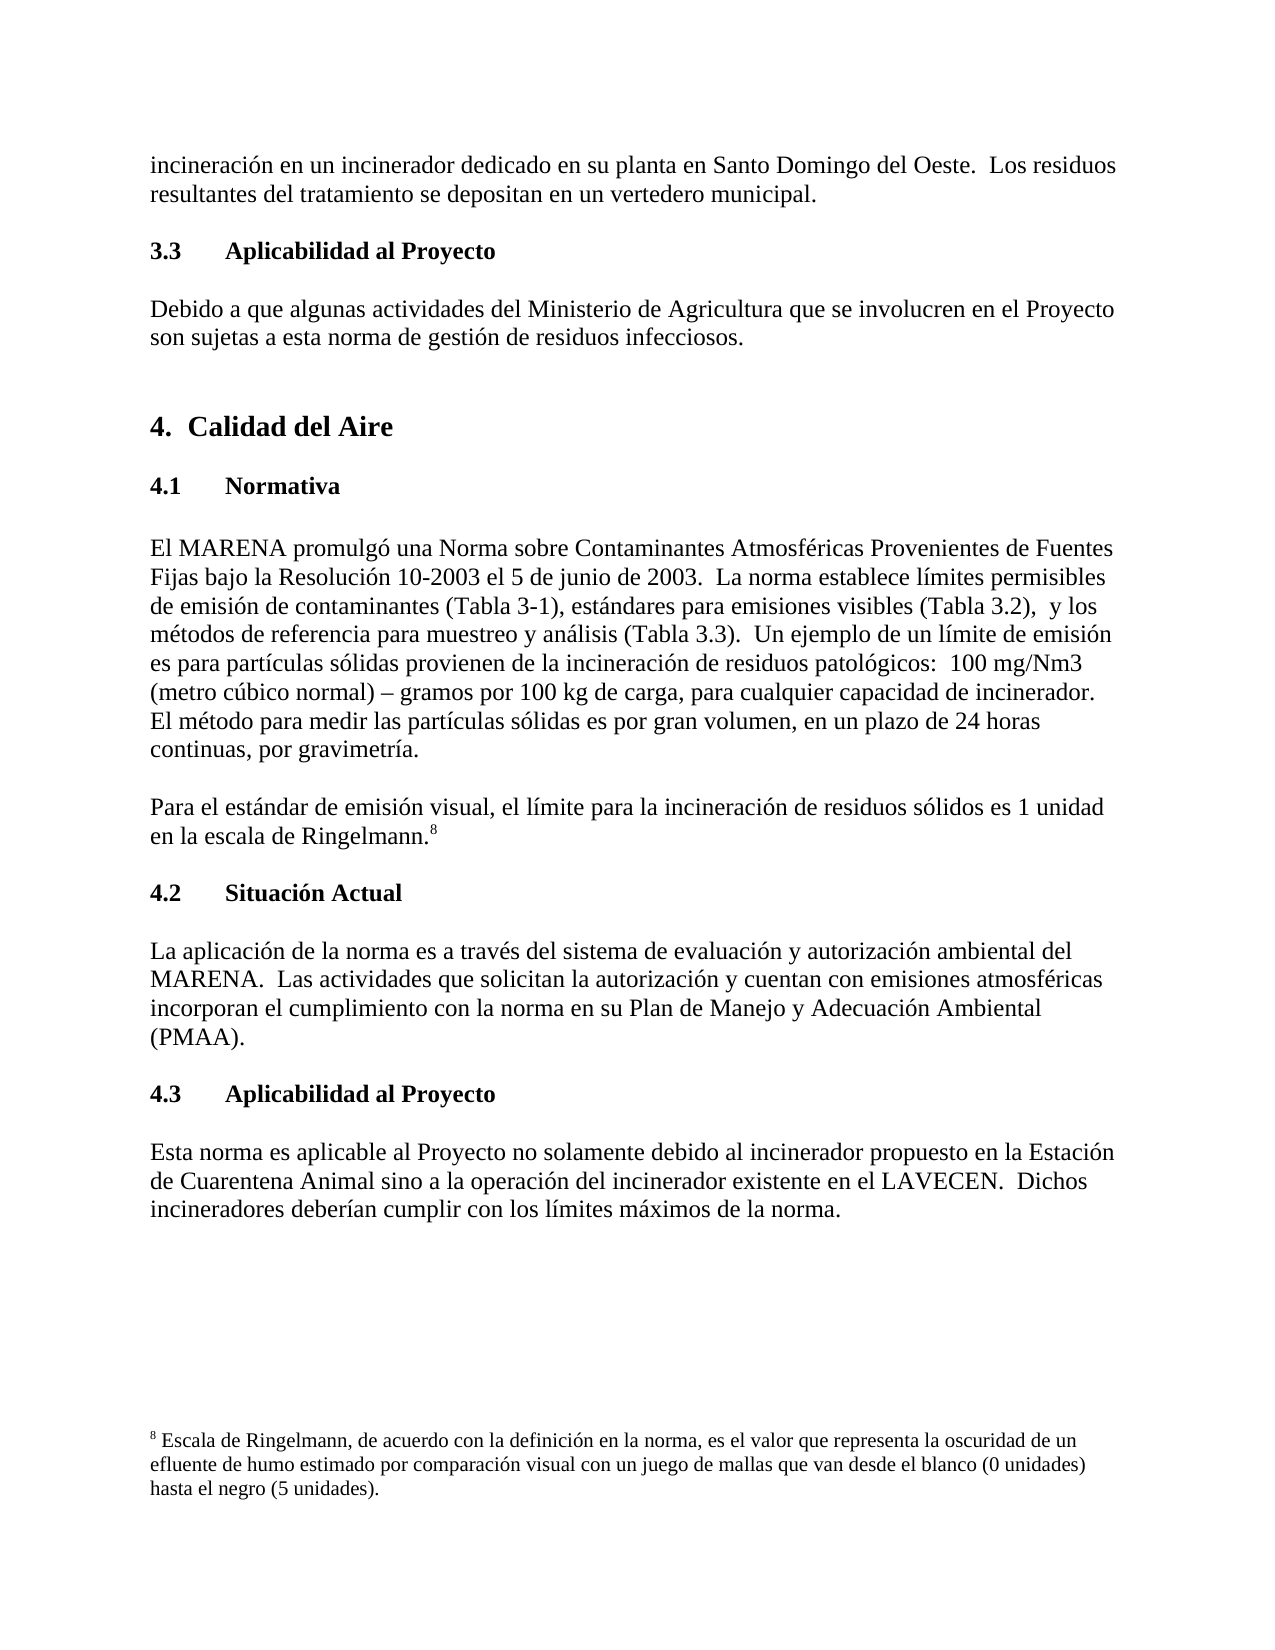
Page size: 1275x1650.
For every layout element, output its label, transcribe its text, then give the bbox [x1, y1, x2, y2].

text La aplicación de la norma es a través del sistema de evaluación y autorización ambiental del MARENA. Las actividades que solicitan la autorización y cuentan con emisiones atmosféricas incorporan el cumplimiento con la norma en su Plan de Manejo y Adecuación Ambiental (PMAA). [150, 936, 1125, 1051]
text 3.3 Aplicabilidad al Proyecto [150, 236, 1125, 265]
text 4.1 Normativa [150, 471, 1125, 500]
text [150, 150, 1125, 207]
list Calidad del Aire [150, 409, 1125, 442]
text Para el estándar de emisión visual, el límite para la incineración de residuos sólidos es 1 unidad en la escala de Ringelmann. [150, 792, 1125, 849]
text 4.2 Situación Actual [150, 878, 1125, 907]
text 4.3 Aplicabilidad al Proyecto [150, 1079, 1125, 1108]
text Debido a que algunas actividades del Ministerio de Agricultura que se involucren en el Proyecto son sujetas a esta norma de gestión de residuos infecciosos. [150, 294, 1125, 351]
text Esta norma es aplicable al Proyecto no solamente debido al incinerador propuesto en la Estación de Cuarentena Animal sino a la operación del incinerador existente en el LAVECEN. Dichos incineradores deberían cumplir con los límites máximos de la norma. [150, 1137, 1125, 1223]
text El MARENA promulgó una Norma sobre Contaminantes Atmosféricas Provenientes de Fuentes Fijas bajo la Resolución 10-2003 el 5 de junio de 2003. La norma establece límites permisibles de emisión de contaminantes (Tabla 3-1), estándares para emisiones visibles (Tabla 3.2), y los métodos de referencia para muestreo y análisis (Tabla 3.3). Un ejemplo de un límite de emisión es para partículas sólidas provienen de la incineración de residuos patológicos: 100 mg/Nm3 (metro cúbico normal) – gramos por 100 kg de carga, para cualquier capacidad de incinerador. El método para medir las partículas sólidas es por gran volumen, en un plazo de 24 horas continuas, por gravimetría. [150, 533, 1125, 763]
